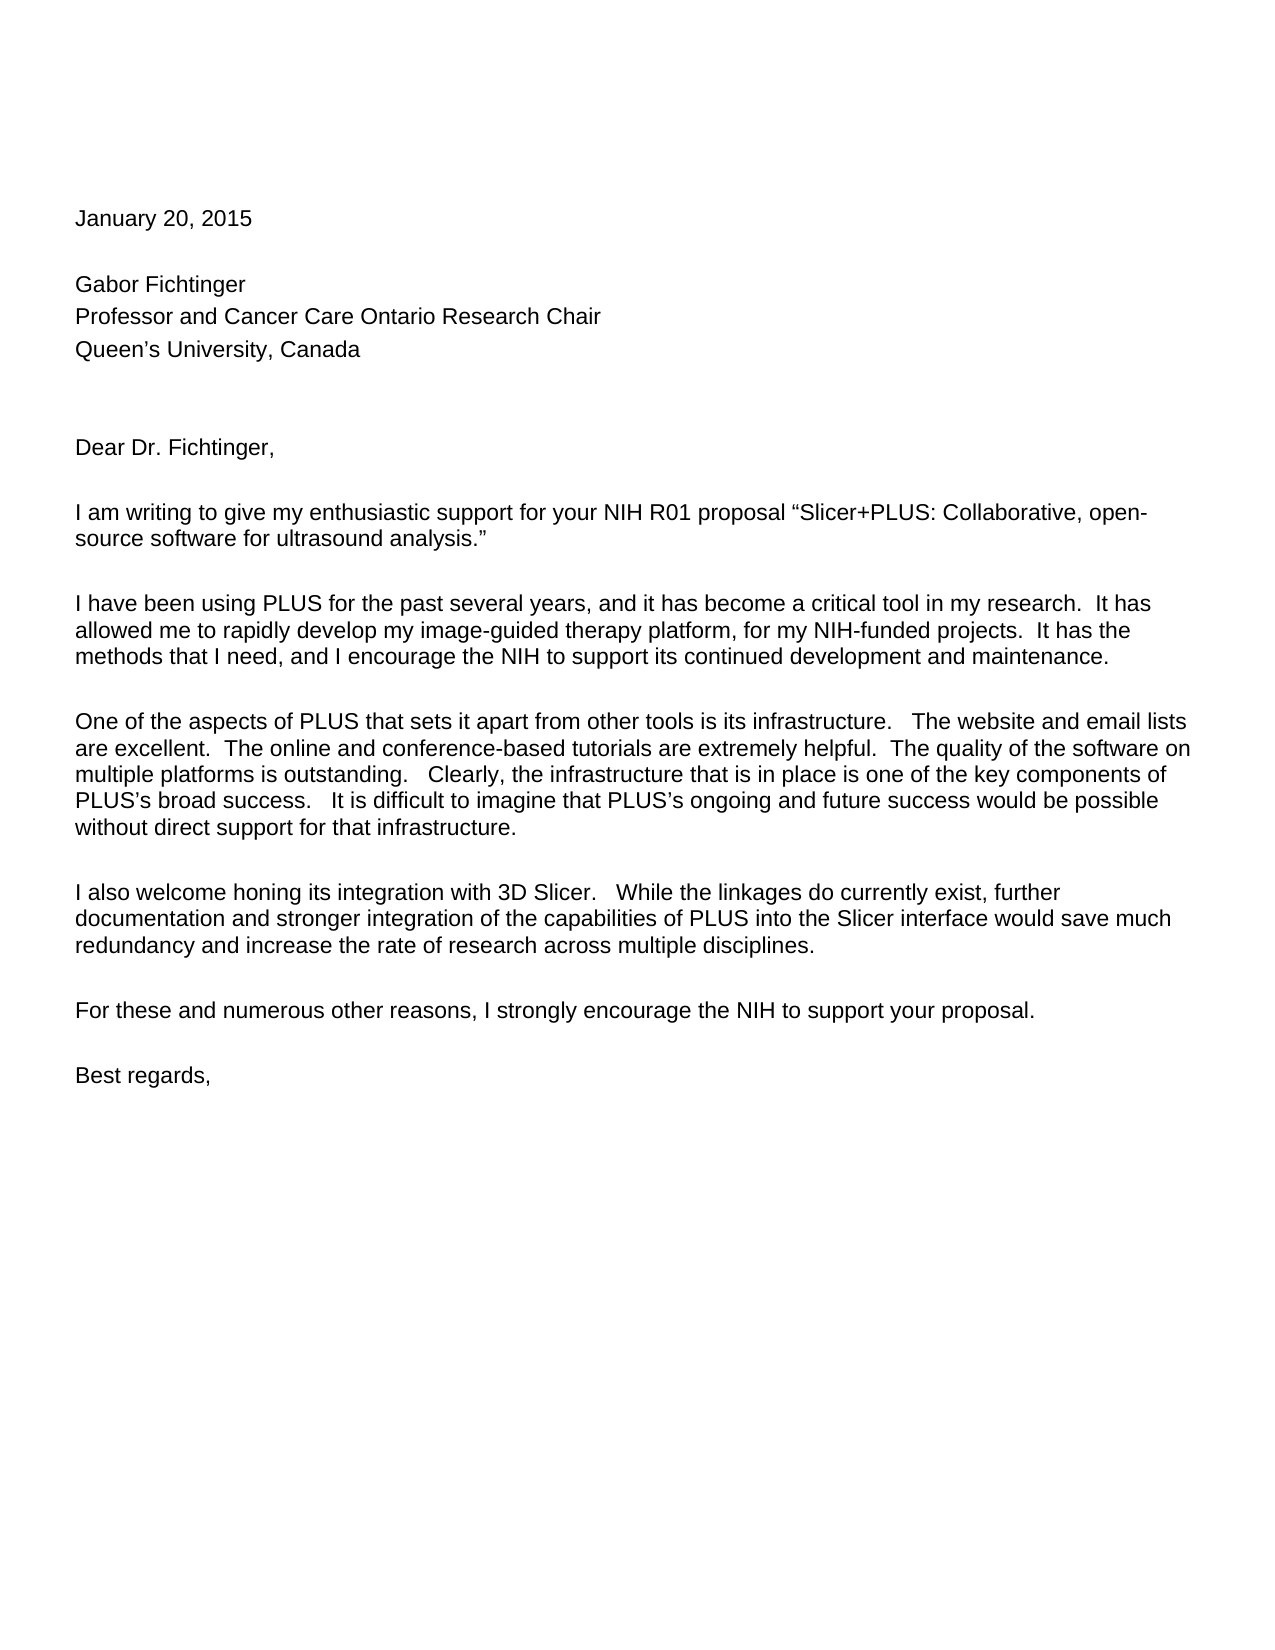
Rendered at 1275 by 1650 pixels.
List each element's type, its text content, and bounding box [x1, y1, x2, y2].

text For these and numerous other reasons, I strongly encourage the NIH to support your proposal. [75, 997, 1200, 1023]
text January 20, 2015 [75, 205, 1200, 232]
text I have been using PLUS for the past several years, and it has become a critical tool in my research. It has allowed me to rapidly develop my image-guided therapy platform, for my NIH-funded projects. It has the methods that I need, and I encourage the NIH to support its continued development and maintenance. [75, 590, 1200, 669]
text Queen’s University, Canada [75, 336, 1200, 362]
text One of the aspects of PLUS that sets it apart from other tools is its infrastructure. The website and email lists are excellent. The online and conference-based tutorials are extremely helpful. The quality of the software on multiple platforms is outstanding. Clearly, the infrastructure that is in place is one of the key components of PLUS’s broad success. It is difficult to imagine that PLUS’s ongoing and future success would be possible without direct support for that infrastructure. [75, 708, 1200, 840]
text Professor and Cancer Care Ontario Research Chair [75, 303, 1200, 329]
text Gabor Fichtinger [75, 271, 1200, 297]
text I also welcome honing its integration with 3D Slicer. While the linkages do currently exist, further documentation and stronger integration of the capabilities of PLUS into the Slicer interface would save much redundancy and increase the rate of research across multiple disciplines. [75, 879, 1200, 958]
text Best regards, [75, 1062, 1200, 1088]
text I am writing to give my enthusiastic support for your NIH R01 proposal “Slicer+PLUS: Collaborative, open-source software for ultrasound analysis.” [75, 499, 1200, 552]
text Dear Dr. Fichtinger, [75, 434, 1200, 460]
